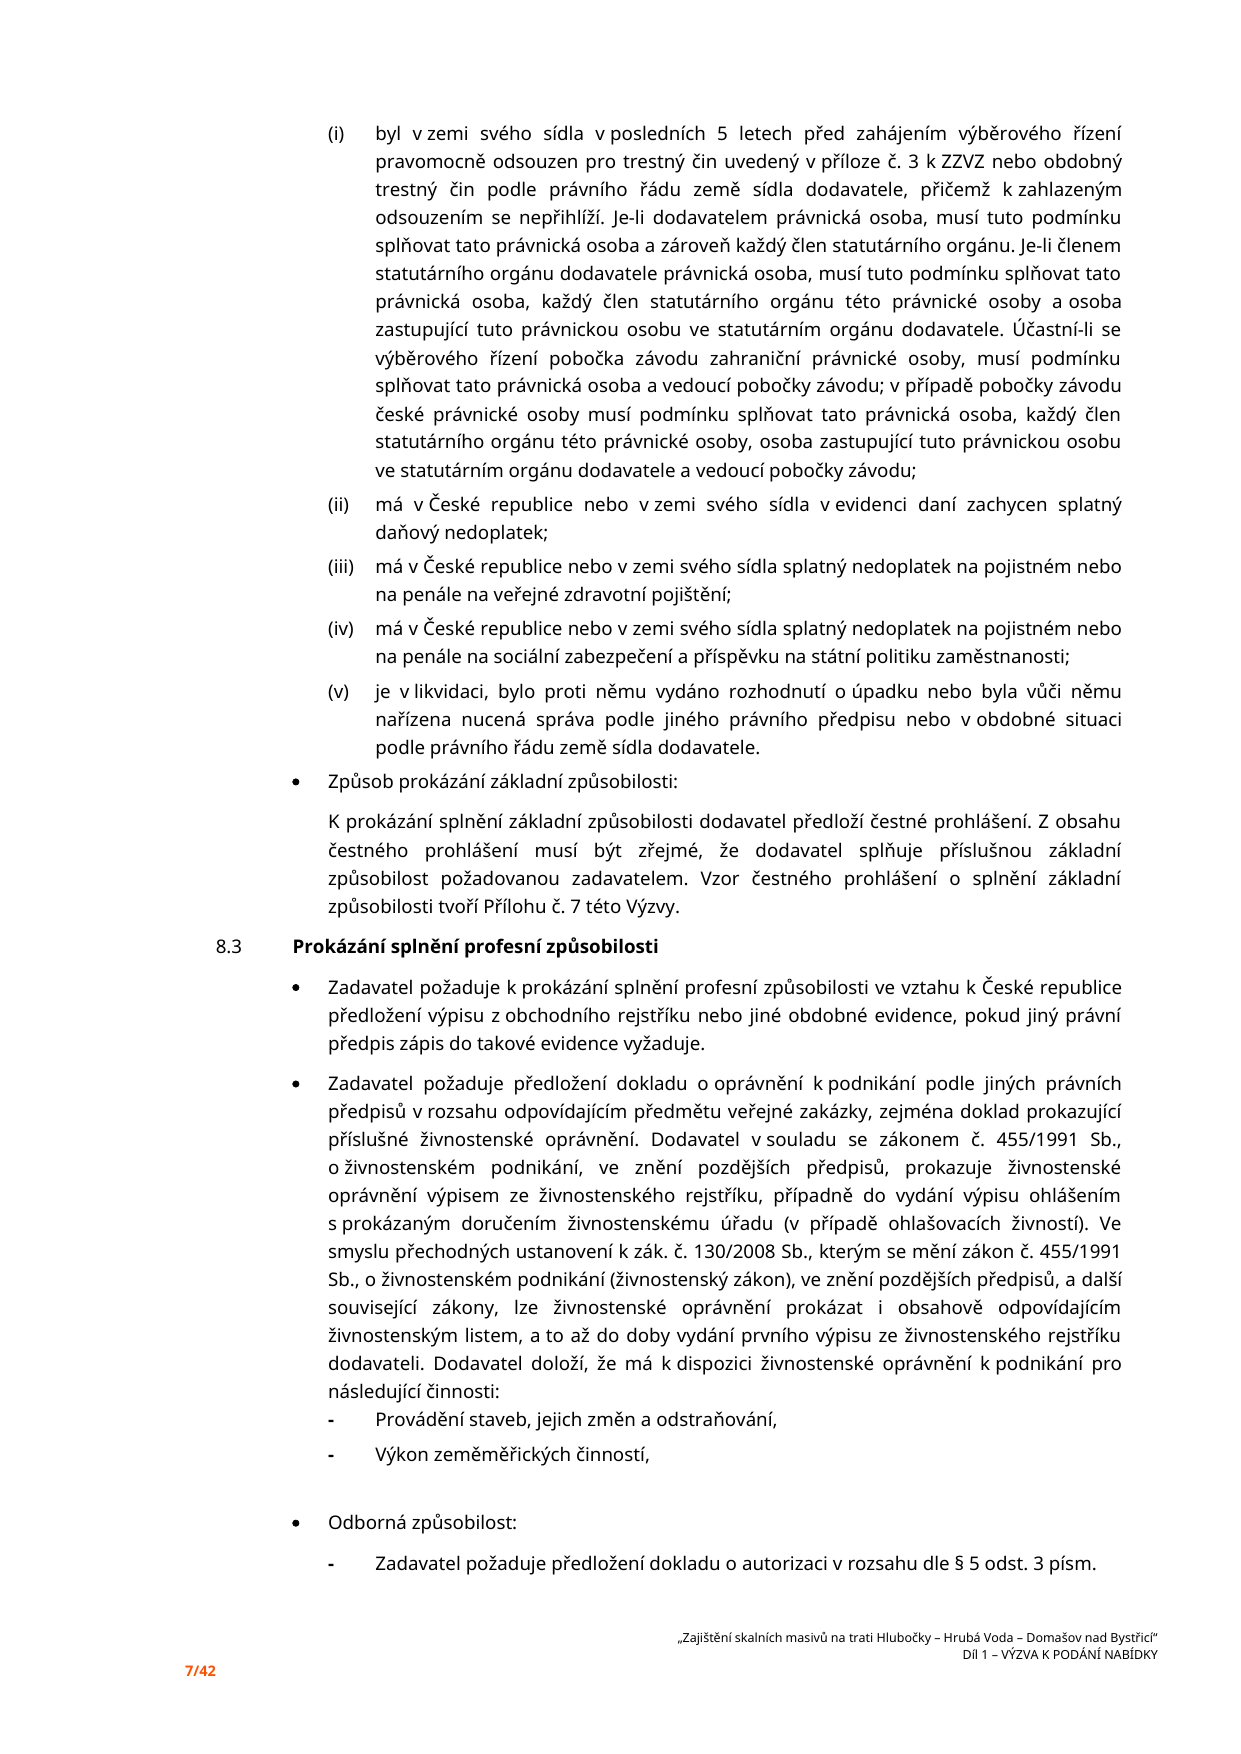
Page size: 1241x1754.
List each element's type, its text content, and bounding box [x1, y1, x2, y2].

text Zadavatel požaduje předložení dokladu o autorizaci v rozsahu dle § 5 odst. 3 písm. [328, 1550, 1122, 1576]
text byl v zemi svého sídla v posledních 5 letech před zahájením výběrového řízení pravomocně odsouzen pro trestný čin uvedený v příloze č. 3 k ZZVZ nebo obdobný trestný čin podle právního řádu země sídla dodavatele, přičemž k zahlazeným odsouzením se nepřihlíží. Je-li dodavatelem právnická osoba, musí tuto podmínku splňovat tato právnická osoba a zároveň každý člen statutárního orgánu. Je-li členem statutárního orgánu dodavatele právnická osoba, musí tuto podmínku splňovat tato právnická osoba, každý člen statutárního orgánu této právnické osoby a osoba zastupující tuto právnickou osobu ve statutárním orgánu dodavatele. Účastní-li se výběrového řízení pobočka závodu zahraniční právnické osoby, musí podmínku splňovat tato právnická osoba a vedoucí pobočky závodu; v případě pobočky závodu české právnické osoby musí podmínku splňovat tato právnická osoba, každý člen statutárního orgánu této právnické osoby, osoba zastupující tuto právnickou osobu ve statutárním orgánu dodavatele a vedoucí pobočky závodu; [328, 121, 1122, 482]
text Způsob prokázání základní způsobilosti: [292, 768, 1122, 794]
text Odborná způsobilost: [292, 1509, 1122, 1535]
text má v České republice nebo v zemi svého sídla v evidenci daní zachycen splatný daňový nedoplatek; [328, 491, 1122, 545]
text Provádění staveb, jejich změn a odstraňování, [328, 1407, 1122, 1432]
text Zadavatel požaduje k prokázání splnění profesní způsobilosti ve vztahu k České republice předložení výpisu z obchodního rejstříku nebo jiné obdobné evidence, pokud jiný právní předpis zápis do takové evidence vyžaduje. [292, 974, 1122, 1056]
text K prokázání splnění základní způsobilosti dodavatel předloží čestné prohlášení. Z obsahu čestného prohlášení musí být zřejmé, že dodavatel splňuje příslušnou základní způsobilost požadovanou zadavatelem. Vzor čestného prohlášení o splnění základní způsobilosti tvoří Přílohu č. 7 této Výzvy. [328, 809, 1122, 918]
text Prokázání splnění profesní způsobilosti [216, 933, 1122, 959]
text Zadavatel požaduje předložení dokladu o oprávnění k podnikání podle jiných právních předpisů v rozsahu odpovídajícím předmětu veřejné zakázky, zejména doklad prokazující příslušné živnostenské oprávnění. Dodavatel v souladu se zákonem č. 455/1991 Sb., o živnostenském podnikání, ve znění pozdějších předpisů, prokazuje živnostenské oprávnění výpisem ze živnostenského rejstříku, případně do vydání výpisu ohlášením s prokázaným doručením živnostenskému úřadu (v případě ohlašovacích živností). Ve smyslu přechodných ustanovení k zák. č. 130/2008 Sb., kterým se mění zákon č. 455/1991 Sb., o živnostenském podnikání (živnostenský zákon), ve znění pozdějších předpisů, a další související zákony, lze živnostenské oprávnění prokázat i obsahově odpovídajícím živnostenským listem, a to až do doby vydání prvního výpisu ze živnostenského rejstříku dodavateli. Dodavatel doloží, že má k dispozici živnostenské oprávnění k podnikání pro následující činnosti: [292, 1071, 1122, 1404]
text Výkon zeměměřických činností, [328, 1441, 1122, 1467]
text má v České republice nebo v zemi svého sídla splatný nedoplatek na pojistném nebo na penále na sociální zabezpečení a příspěvku na státní politiku zaměstnanosti; [328, 616, 1122, 669]
text má v České republice nebo v zemi svého sídla splatný nedoplatek na pojistném nebo na penále na veřejné zdravotní pojištění; [328, 553, 1122, 607]
text je v likvidaci, bylo proti němu vydáno rozhodnutí o úpadku nebo byla vůči němu nařízena nucená správa podle jiného právního předpisu nebo v obdobné situaci podle právního řádu země sídla dodavatele. [328, 678, 1122, 759]
